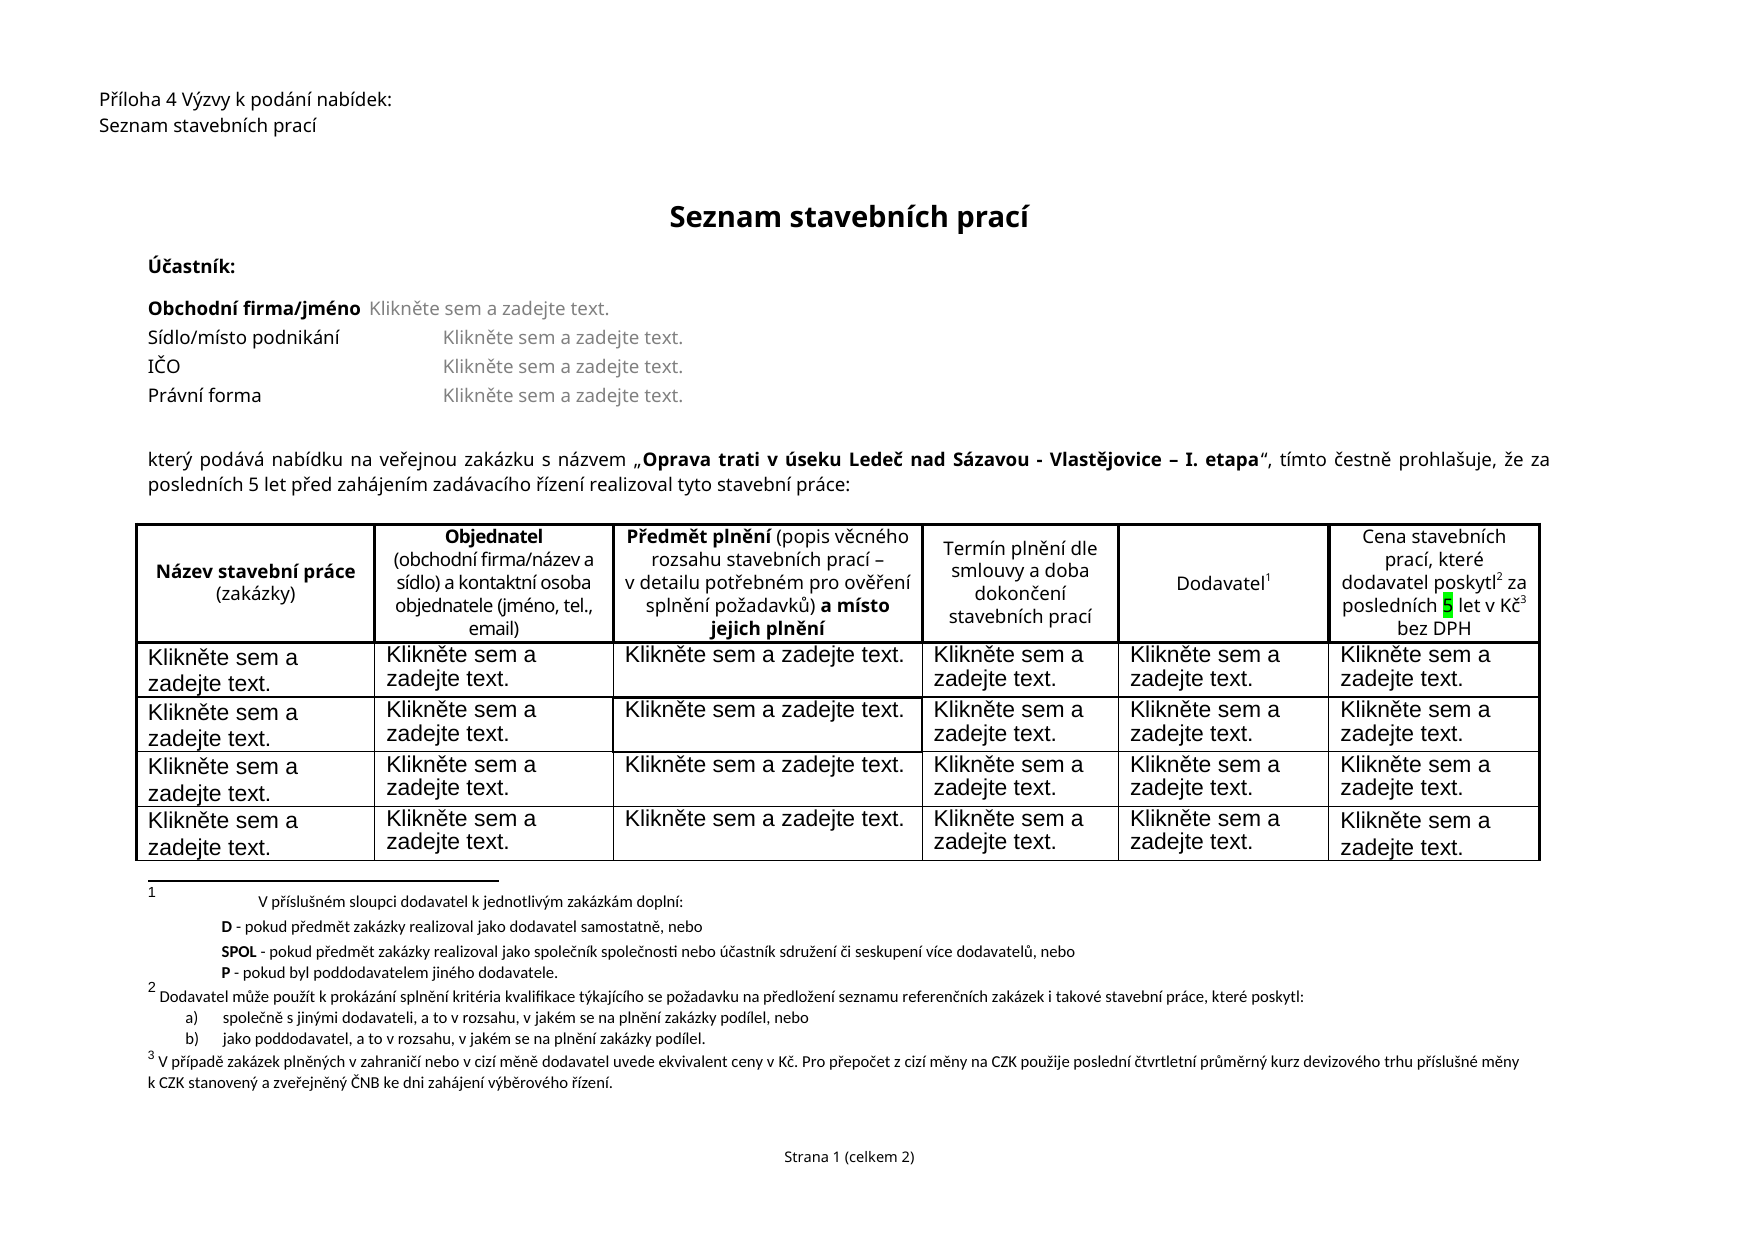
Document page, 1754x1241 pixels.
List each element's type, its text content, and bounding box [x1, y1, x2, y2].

table_header Objednatel (obchodní firma/název a sídlo) a kontaktní osoba objednatele (jméno, tel., email) [376, 526, 612, 641]
table_header Cena stavebních prací, které dodavatel poskytl za posledních 5 let v Kč bez DPH [1331, 526, 1538, 641]
text který podává nabídku na veřejnou zakázku s názvem „Oprava trati v úseku Ledeč nad Sázavou - Vlastějovice – I. etapa“, tímto čestně prohlašuje, že za posledních 5 let před zahájením zadávacího řízení realizoval tyto stavební práce: [148, 446, 1551, 497]
table_header Název stavební práce (zakázky) [138, 526, 373, 641]
table_header Předmět plnění (popis věcného rozsahu stavebních prací – v detailu potřebném pro ověření splnění požadavků) a místo jejich plnění [615, 526, 921, 641]
text Účastník: [148, 249, 1551, 279]
text Sídlo/místo podnikání [148, 321, 1551, 350]
text IČO [148, 350, 1551, 379]
title Seznam stavebních prací [148, 196, 1551, 236]
table_header Dodavatel [1120, 526, 1327, 641]
text Obchodní firma/jméno [148, 292, 1551, 321]
table_header Termín plnění dle smlouvy a doba dokončení stavebních prací [924, 526, 1117, 641]
text Právní forma [148, 379, 1551, 408]
